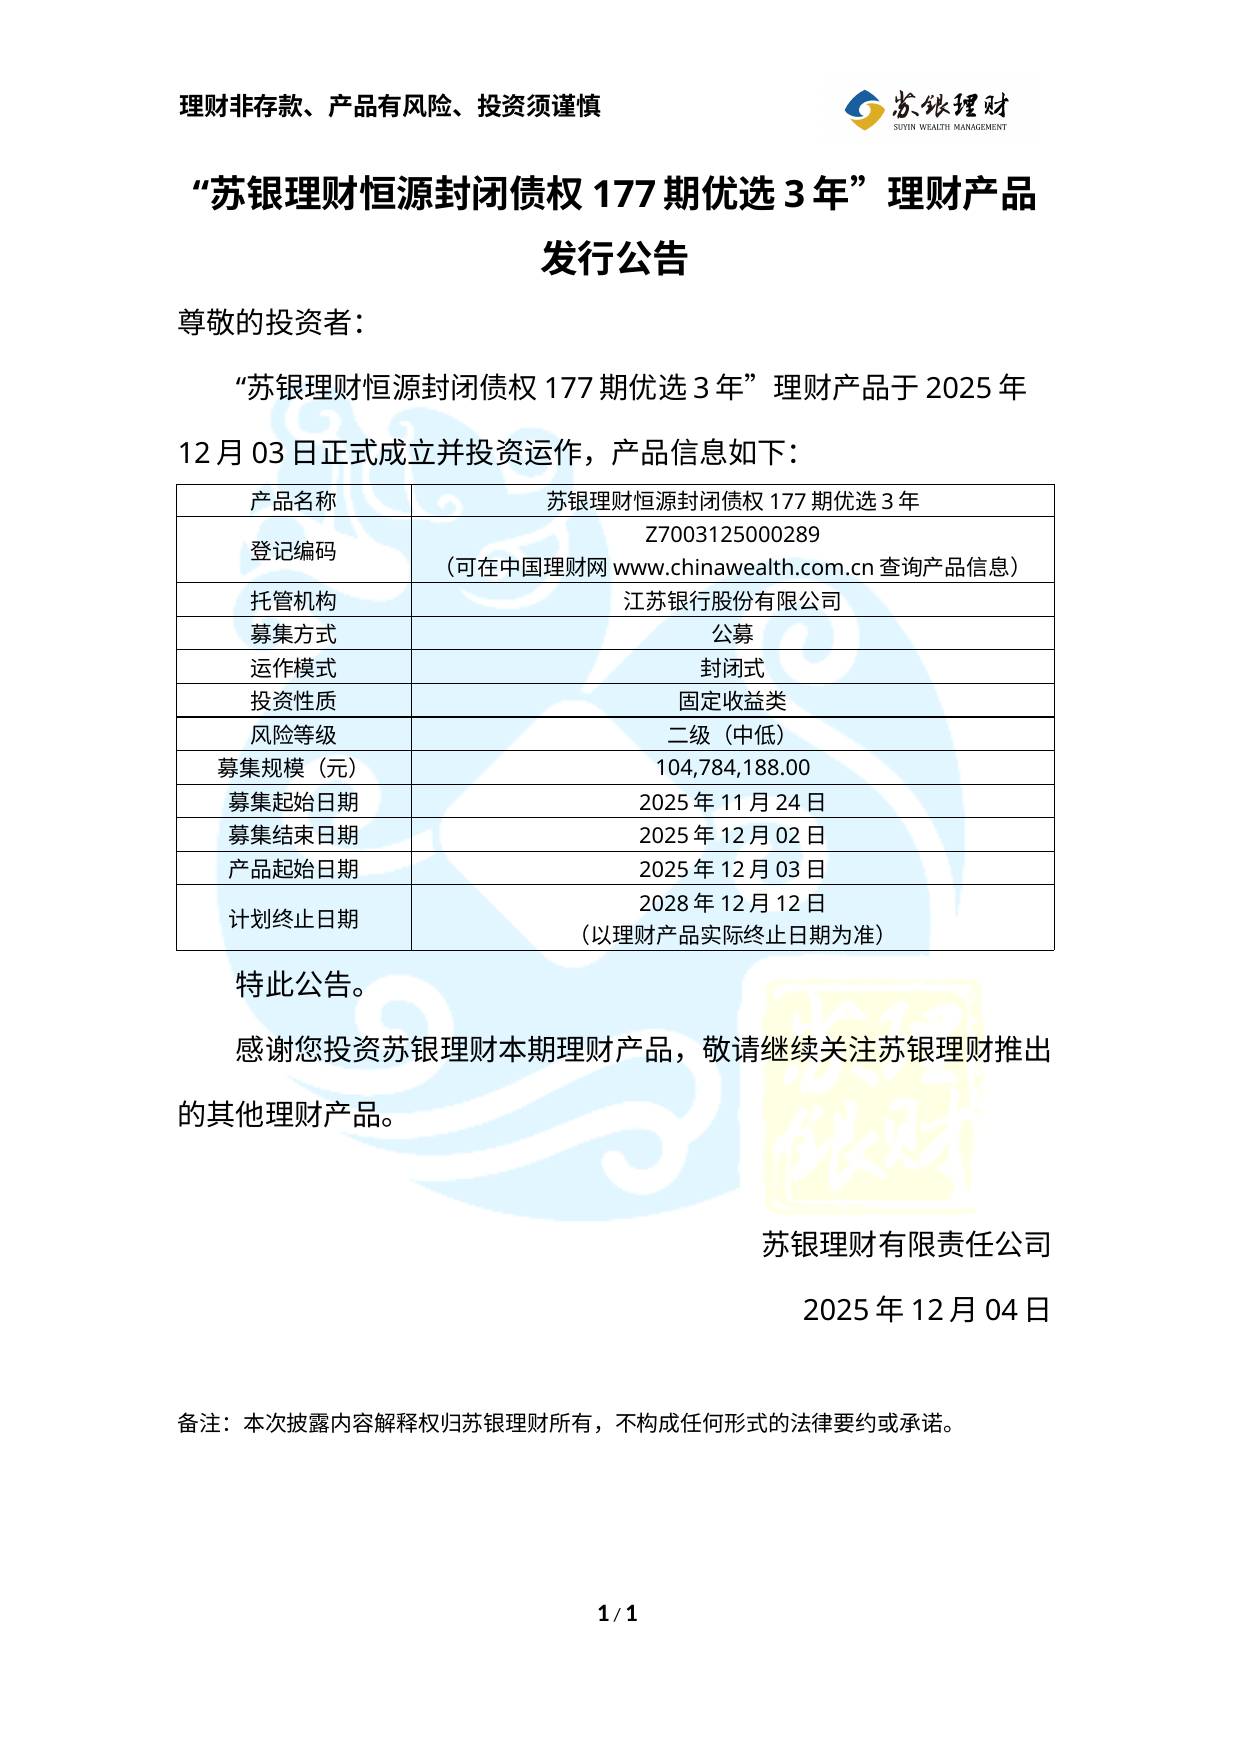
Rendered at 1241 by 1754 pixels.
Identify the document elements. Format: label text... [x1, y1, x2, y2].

table_cell 募集方式 [177, 617, 411, 649]
table_cell 募集起始日期 [177, 785, 411, 817]
table_cell 2025年11月24日 [412, 785, 1054, 817]
text 备注：本次披露内容解释权归苏银理财所有，不构成任何形式的法律要约或承诺。 [177, 1405, 1053, 1438]
text “苏银理财恒源封闭债权177期优选3年”理财产品发行公告 [177, 158, 1053, 288]
text 苏银理财有限责任公司 [177, 1210, 1053, 1275]
table_cell 固定收益类 [412, 684, 1054, 716]
table_cell 投资性质 [177, 684, 411, 716]
text 特此公告。 [177, 951, 1053, 1015]
text 感谢您投资苏银理财本期理财产品，敬请继续关注苏银理财推出的其他理财产品。 [177, 1015, 1053, 1145]
table_cell 风险等级 [177, 718, 411, 750]
table_cell 104,784,188.00 [412, 751, 1054, 783]
table_cell 运作模式 [177, 650, 411, 683]
table_cell 二级（中低） [412, 718, 1054, 750]
picture [820, 73, 1039, 143]
table_cell 募集规模（元） [177, 751, 411, 783]
table_cell 2025年12月03日 [412, 852, 1054, 884]
table_header 产品名称 [177, 485, 411, 516]
text 尊敬的投资者： [177, 288, 1053, 353]
table_cell 募集结束日期 [177, 818, 411, 851]
table_cell 计划终止日期 [177, 885, 411, 950]
table_cell 登记编码 [177, 517, 411, 582]
table_cell 江苏银行股份有限公司 [412, 583, 1054, 616]
table_cell 托管机构 [177, 583, 411, 616]
table_cell 公募 [412, 617, 1054, 649]
table_cell 封闭式 [412, 650, 1054, 683]
table_cell 2028年12月12日 （以理财产品实际终止日期为准） [412, 885, 1054, 950]
table_cell 2025年12月02日 [412, 818, 1054, 851]
table_cell Z7003125000289 （可在中国理财网www.chinawealth.com.cn查询产品信息） [412, 517, 1054, 582]
text “苏银理财恒源封闭债权177期优选3年”理财产品于2025年12月03日正式成立并投资运作，产品信息如下： [177, 353, 1053, 483]
table_cell 产品起始日期 [177, 852, 411, 884]
text 2025年12月04日 [177, 1275, 1053, 1340]
table_header 苏银理财恒源封闭债权177期优选3年 [412, 485, 1054, 516]
